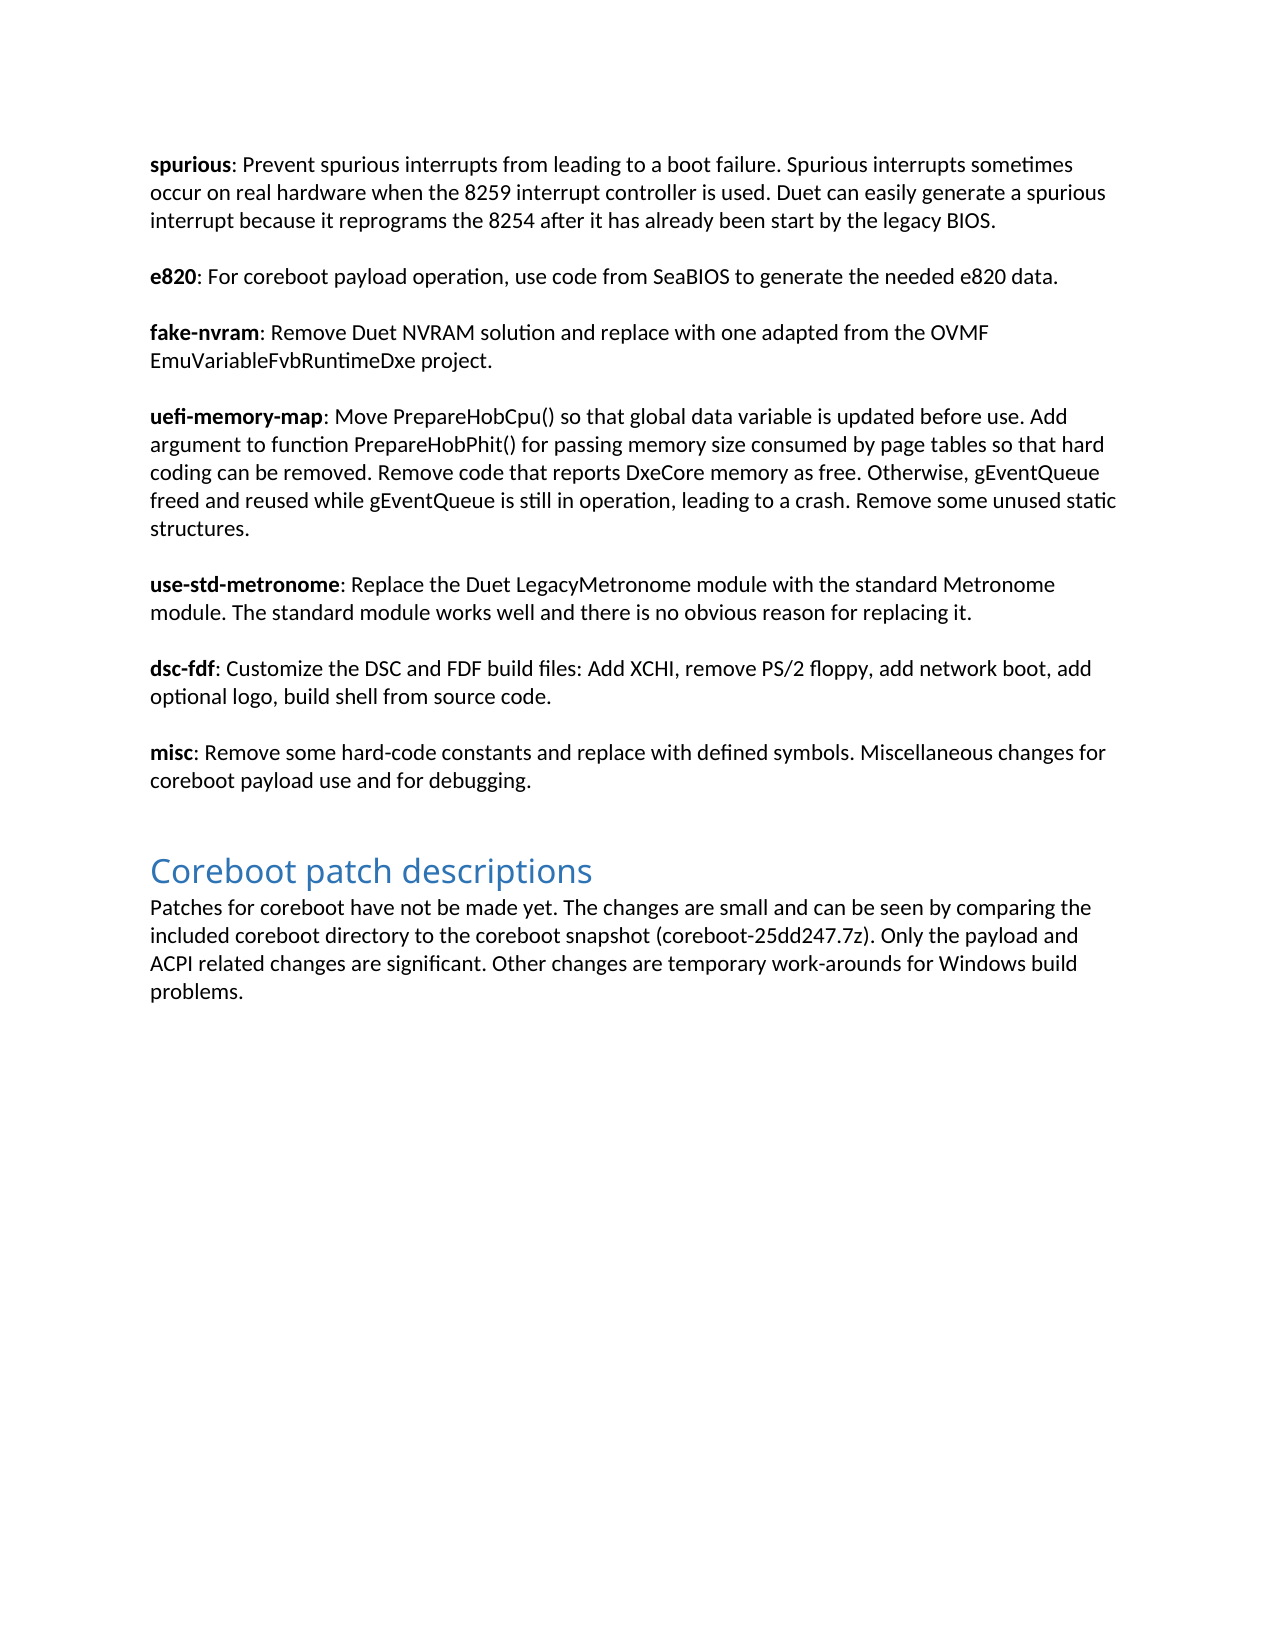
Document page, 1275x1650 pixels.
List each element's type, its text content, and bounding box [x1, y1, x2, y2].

text e820: For coreboot payload operation, use code from SeaBIOS to generate the needed e820 data. [150, 262, 1125, 290]
text misc: Remove some hard-code constants and replace with defined symbols. Miscellaneous changes for coreboot payload use and for debugging. [150, 738, 1125, 794]
text fake-nvram: Remove Duet NVRAM solution and replace with one adapted from the OVMF EmuVariableFvbRuntimeDxe project. [150, 318, 1125, 374]
text spurious: Prevent spurious interrupts from leading to a boot failure. Spurious interrupts sometimes occur on real hardware when the 8259 interrupt controller is used. Duet can easily generate a spurious interrupt because it reprograms the 8254 after it has already been start by the legacy BIOS. [150, 150, 1125, 234]
text uefi-memory-map: Move PrepareHobCpu() so that global data variable is updated before use. Add argument to function PrepareHobPhit() for passing memory size consumed by page tables so that hard coding can be removed. Remove code that reports DxeCore memory as free. Otherwise, gEventQueue freed and reused while gEventQueue is still in operation, leading to a crash. Remove some unused static structures. [150, 402, 1125, 542]
text Patches for coreboot have not be made yet. The changes are small and can be seen by comparing the included coreboot directory to the coreboot snapshot (coreboot-25dd247.7z). Only the payload and ACPI related changes are significant. Other changes are temporary work-arounds for Windows build problems. [150, 893, 1125, 1005]
subtitle Coreboot patch descriptions [150, 847, 1125, 893]
text dsc-fdf: Customize the DSC and FDF build files: Add XCHI, remove PS/2 floppy, add network boot, add optional logo, build shell from source code. [150, 654, 1125, 710]
text use-std-metronome: Replace the Duet LegacyMetronome module with the standard Metronome module. The standard module works well and there is no obvious reason for replacing it. [150, 570, 1125, 626]
